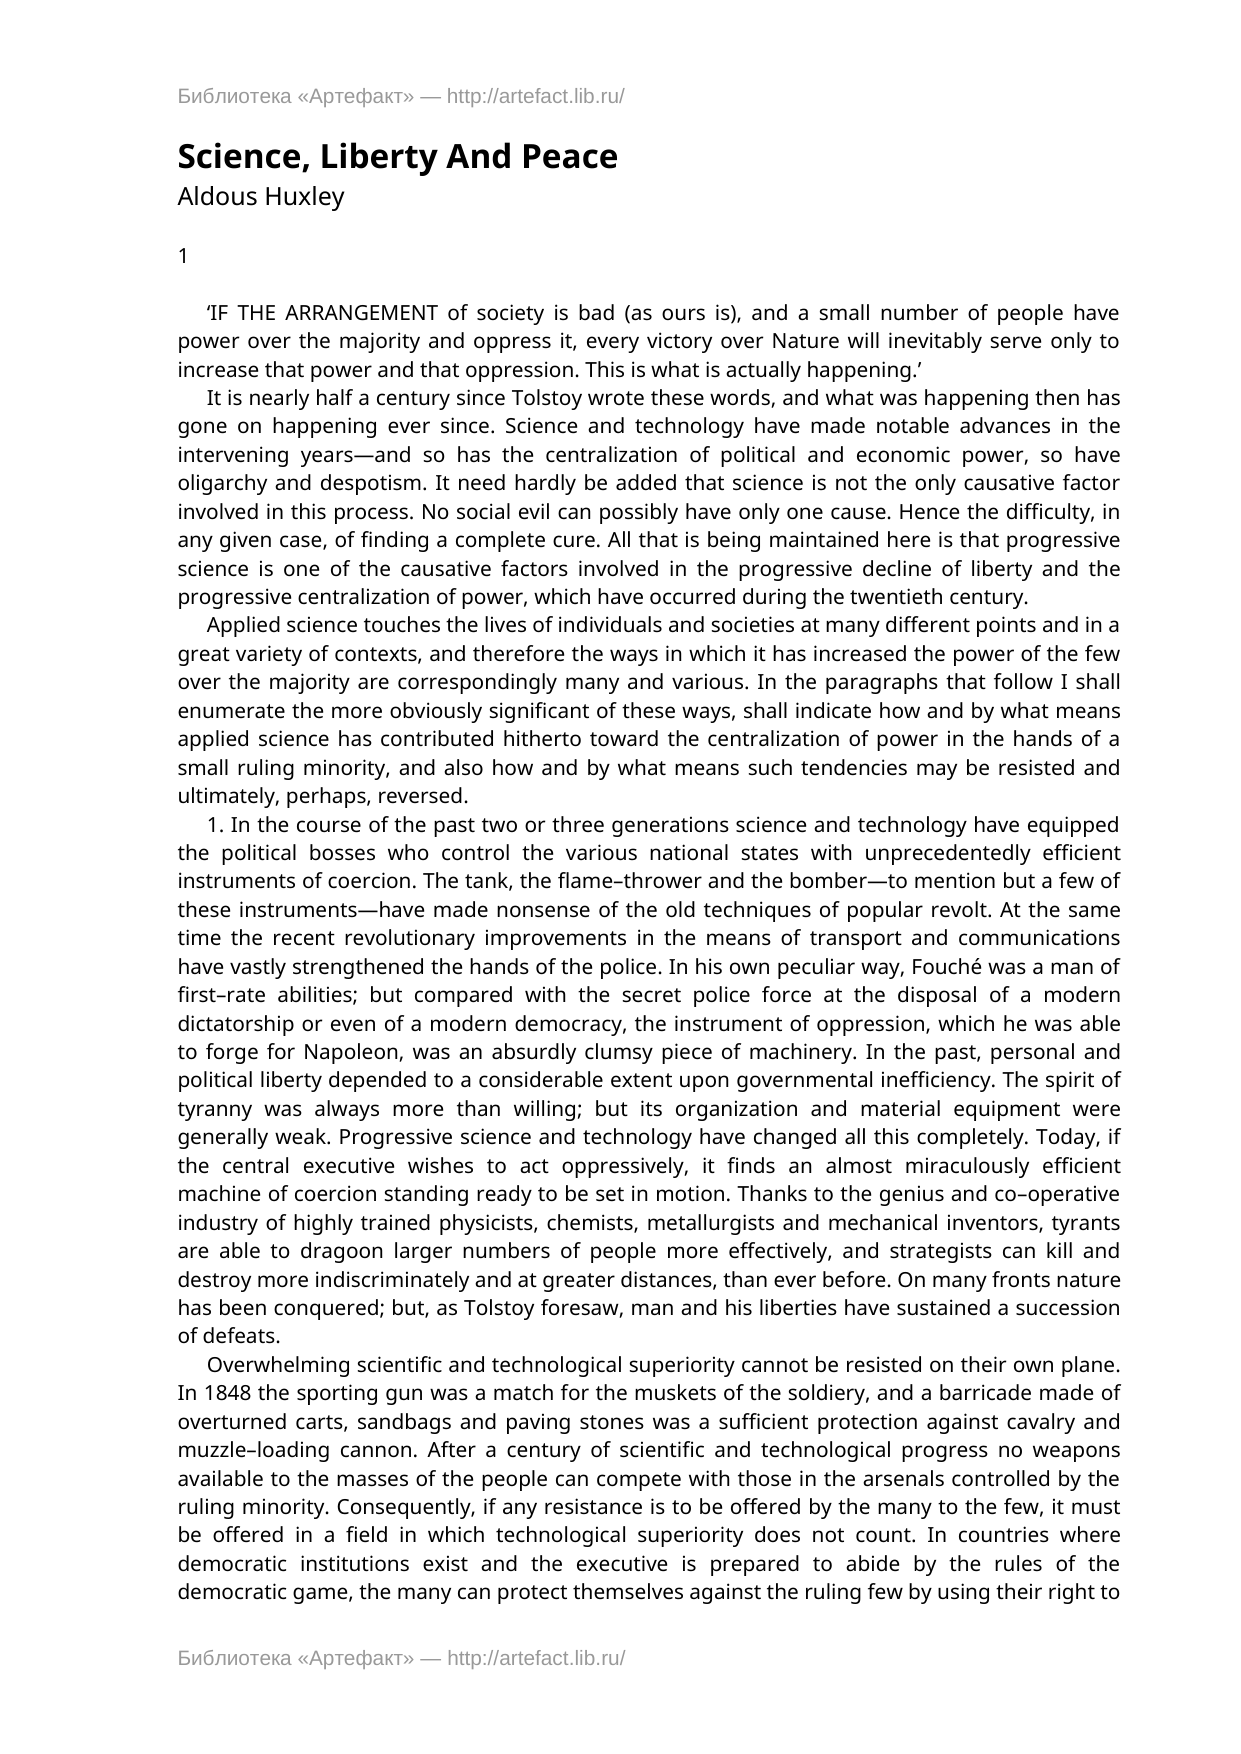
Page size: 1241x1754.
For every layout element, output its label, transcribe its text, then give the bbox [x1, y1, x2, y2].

text Aldous Huxley [177, 178, 1122, 212]
text ‘IF THE ARRANGEMENT of society is bad (as ours is), and a small number of people have power over the majority and oppress it, every victory over Nature will inevitably serve only to increase that power and that oppression. This is what is actually happening.’ [177, 298, 1122, 383]
text 1. In the course of the past two or three generations science and technology have equipped the political bosses who control the various national states with unprecedentedly efficient instruments of coercion. The tank, the flame–thrower and the bomber—to mention but a few of these instruments—have made nonsense of the old techniques of popular revolt. At the same time the recent revolutionary improvements in the means of transport and communications have vastly strengthened the hands of the police. In his own peculiar way, Fouché was a man of first–rate abilities; but compared with the secret police force at the disposal of a modern dictatorship or even of a modern democracy, the instrument of oppression, which he was able to forge for Napoleon, was an absurdly clumsy piece of machinery. In the past, personal and political liberty depended to a considerable extent upon governmental inefficiency. The spirit of tyranny was always more than willing; but its organization and material equipment were generally weak. Progressive science and technology have changed all this completely. Today, if the central executive wishes to act oppressively, it finds an almost miraculously efficient machine of coercion standing ready to be set in motion. Thanks to the genius and co–operative industry of highly trained physicists, chemists, metallurgists and mechanical inventors, tyrants are able to dragoon larger numbers of people more effectively, and strategists can kill and destroy more indiscriminately and at greater distances, than ever before. On many fronts nature has been conquered; but, as Tolstoy foresaw, man and his liberties have sustained a succession of defeats. [177, 810, 1122, 1350]
subtitle 1 [177, 241, 1122, 269]
text Applied science touches the lives of individuals and societies at many different points and in a great variety of contexts, and therefore the ways in which it has increased the power of the few over the majority are correspondingly many and various. In the paragraphs that follow I shall enumerate the more obviously significant of these ways, shall indicate how and by what means applied science has contributed hitherto toward the centralization of power in the hands of a small ruling minority, and also how and by what means such tendencies may be resisted and ultimately, perhaps, reversed. [177, 611, 1122, 810]
text It is nearly half a century since Tolstoy wrote these words, and what was happening then has gone on happening ever since. Science and technology have made notable advances in the intervening years—and so has the centralization of political and economic power, so have oligarchy and despotism. It need hardly be added that science is not the only causative factor involved in this process. No social evil can possibly have only one cause. Hence the difficulty, in any given case, of finding a complete cure. All that is being maintained here is that progressive science is one of the causative factors involved in the progressive decline of liberty and the progressive centralization of power, which have occurred during the twentieth century. [177, 383, 1122, 611]
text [177, 1350, 1122, 1606]
text Science, Liberty And Peace [177, 133, 1122, 178]
